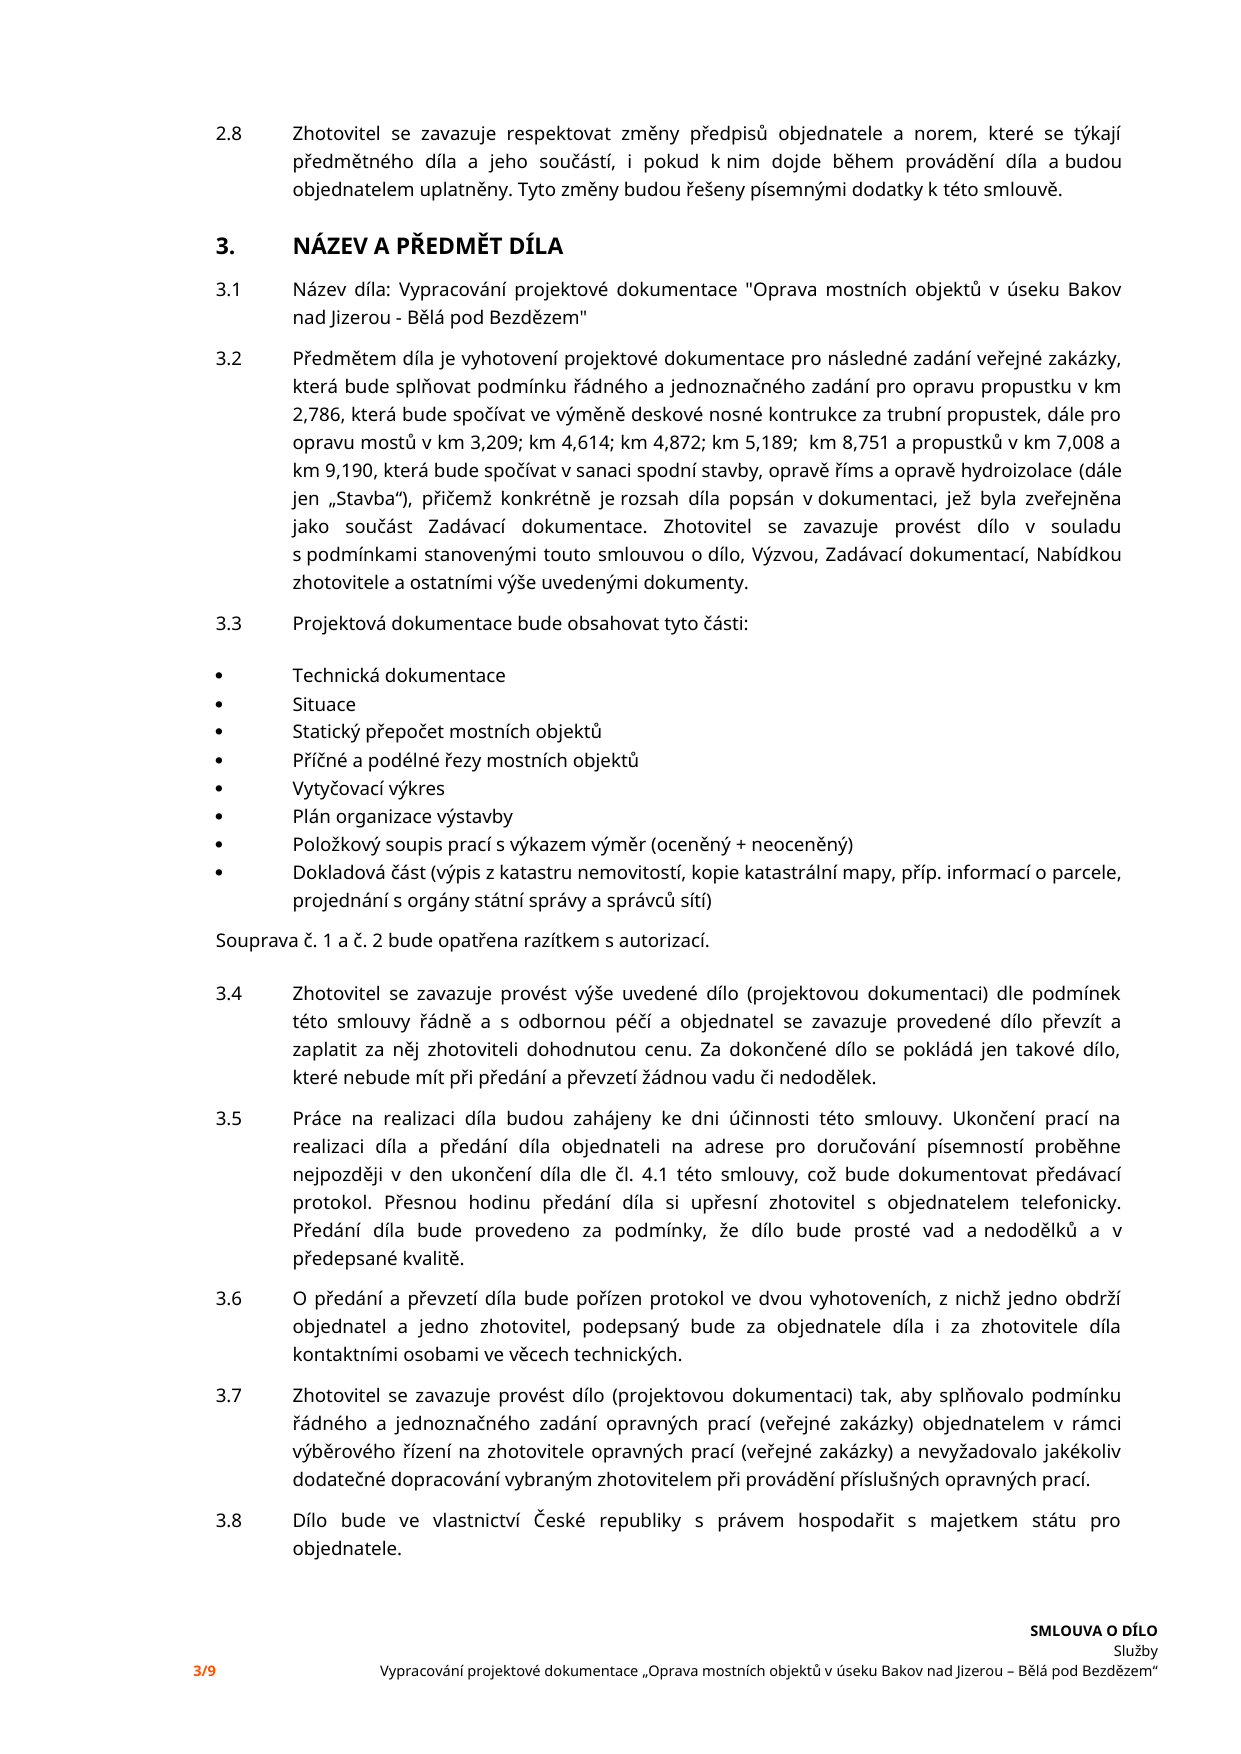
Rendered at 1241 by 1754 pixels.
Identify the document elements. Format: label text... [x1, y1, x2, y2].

text Práce na realizaci díla budou zahájeny ke dni účinnosti této smlouvy. Ukončení prací na realizaci díla a předání díla objednateli na adrese pro doručování písemností proběhne nejpozději v den ukončení díla dle čl. 4.1 této smlouvy, což bude dokumentovat předávací protokol. Přesnou hodinu předání díla si upřesní zhotovitel s objednatelem telefonicky. Předání díla bude provedeno za podmínky, že dílo bude prosté vad a nedodělků a v předepsané kvalitě. [216, 1105, 1122, 1271]
list Plán organizace výstavby [216, 803, 1122, 828]
list Položkový soupis prací s výkazem výměr (oceněný + neoceněný) [216, 831, 1122, 856]
list Dokladová část (výpis z katastru nemovitostí, kopie katastrální mapy, příp. informací o parcele, projednání s orgány státní správy a správců sítí) [216, 859, 1122, 912]
text Zhotovitel se zavazuje respektovat změny předpisů objednatele a norem, které se týkají předmětného díla a jeho součástí, i pokud k nim dojde během provádění díla a budou objednatelem uplatněny. Tyto změny budou řešeny písemnými dodatky k této smlouvě. [216, 121, 1122, 202]
text Název a předmět díla [216, 230, 1122, 261]
list Statický přepočet mostních objektů [216, 719, 1122, 744]
list Příčné a podélné řezy mostních objektů [216, 747, 1122, 772]
text Název díla: Vypracování projektové dokumentace "Oprava mostních objektů v úseku Bakov nad Jizerou - Bělá pod Bezdězem" [216, 277, 1122, 330]
text Souprava č. 1 a č. 2 bude opatřena razítkem s autorizací. [216, 927, 1122, 953]
text Projektová dokumentace bude obsahovat tyto části: [216, 610, 1122, 635]
text Zhotovitel se zavazuje provést výše uvedené dílo (projektovou dokumentaci) dle podmínek této smlouvy řádně a s odbornou péčí a objednatel se zavazuje provedené dílo převzít a zaplatit za něj zhotoviteli dohodnutou cenu. Za dokončené dílo se pokládá jen takové dílo, které nebude mít při předání a převzetí žádnou vadu či nedodělek. [216, 981, 1122, 1090]
text O předání a převzetí díla bude pořízen protokol ve dvou vyhotoveních, z nichž jedno obdrží objednatel a jedno zhotovitel, podepsaný bude za objednatele díla i za zhotovitele díla kontaktními osobami ve věcech technických. [216, 1286, 1122, 1367]
list Vytyčovací výkres [216, 775, 1122, 800]
list Technická dokumentace [216, 663, 1122, 688]
text Předmětem díla je vyhotovení projektové dokumentace pro následné zadání veřejné zakázky, která bude splňovat podmínku řádného a jednoznačného zadání pro opravu propustku v km 2,786, která bude spočívat ve výměně deskové nosné kontrukce za trubní propustek, dále pro opravu mostů v km 3,209; km 4,614; km 4,872; km 5,189; km 8,751 a propustků v km 7,008 a km 9,190, která bude spočívat v sanaci spodní stavby, opravě říms a opravě hydroizolace (dále jen „Stavba“), přičemž konkrétně je rozsah díla popsán v dokumentaci, jež byla zveřejněna jako součást Zadávací dokumentace. Zhotovitel se zavazuje provést dílo v souladu s podmínkami stanovenými touto smlouvou o dílo, Výzvou, Zadávací dokumentací, Nabídkou zhotovitele a ostatními výše uvedenými dokumenty. [216, 345, 1122, 595]
text Zhotovitel se zavazuje provést dílo (projektovou dokumentaci) tak, aby splňovalo podmínku řádného a jednoznačného zadání opravných prací (veřejné zakázky) objednatelem v rámci výběrového řízení na zhotovitele opravných prací (veřejné zakázky) a nevyžadovalo jakékoliv dodatečné dopracování vybraným zhotovitelem při provádění příslušných opravných prací. [216, 1382, 1122, 1492]
text Dílo bude ve vlastnictví České republiky s právem hospodařit s majetkem státu pro objednatele. [216, 1507, 1122, 1560]
list Situace [216, 691, 1122, 716]
